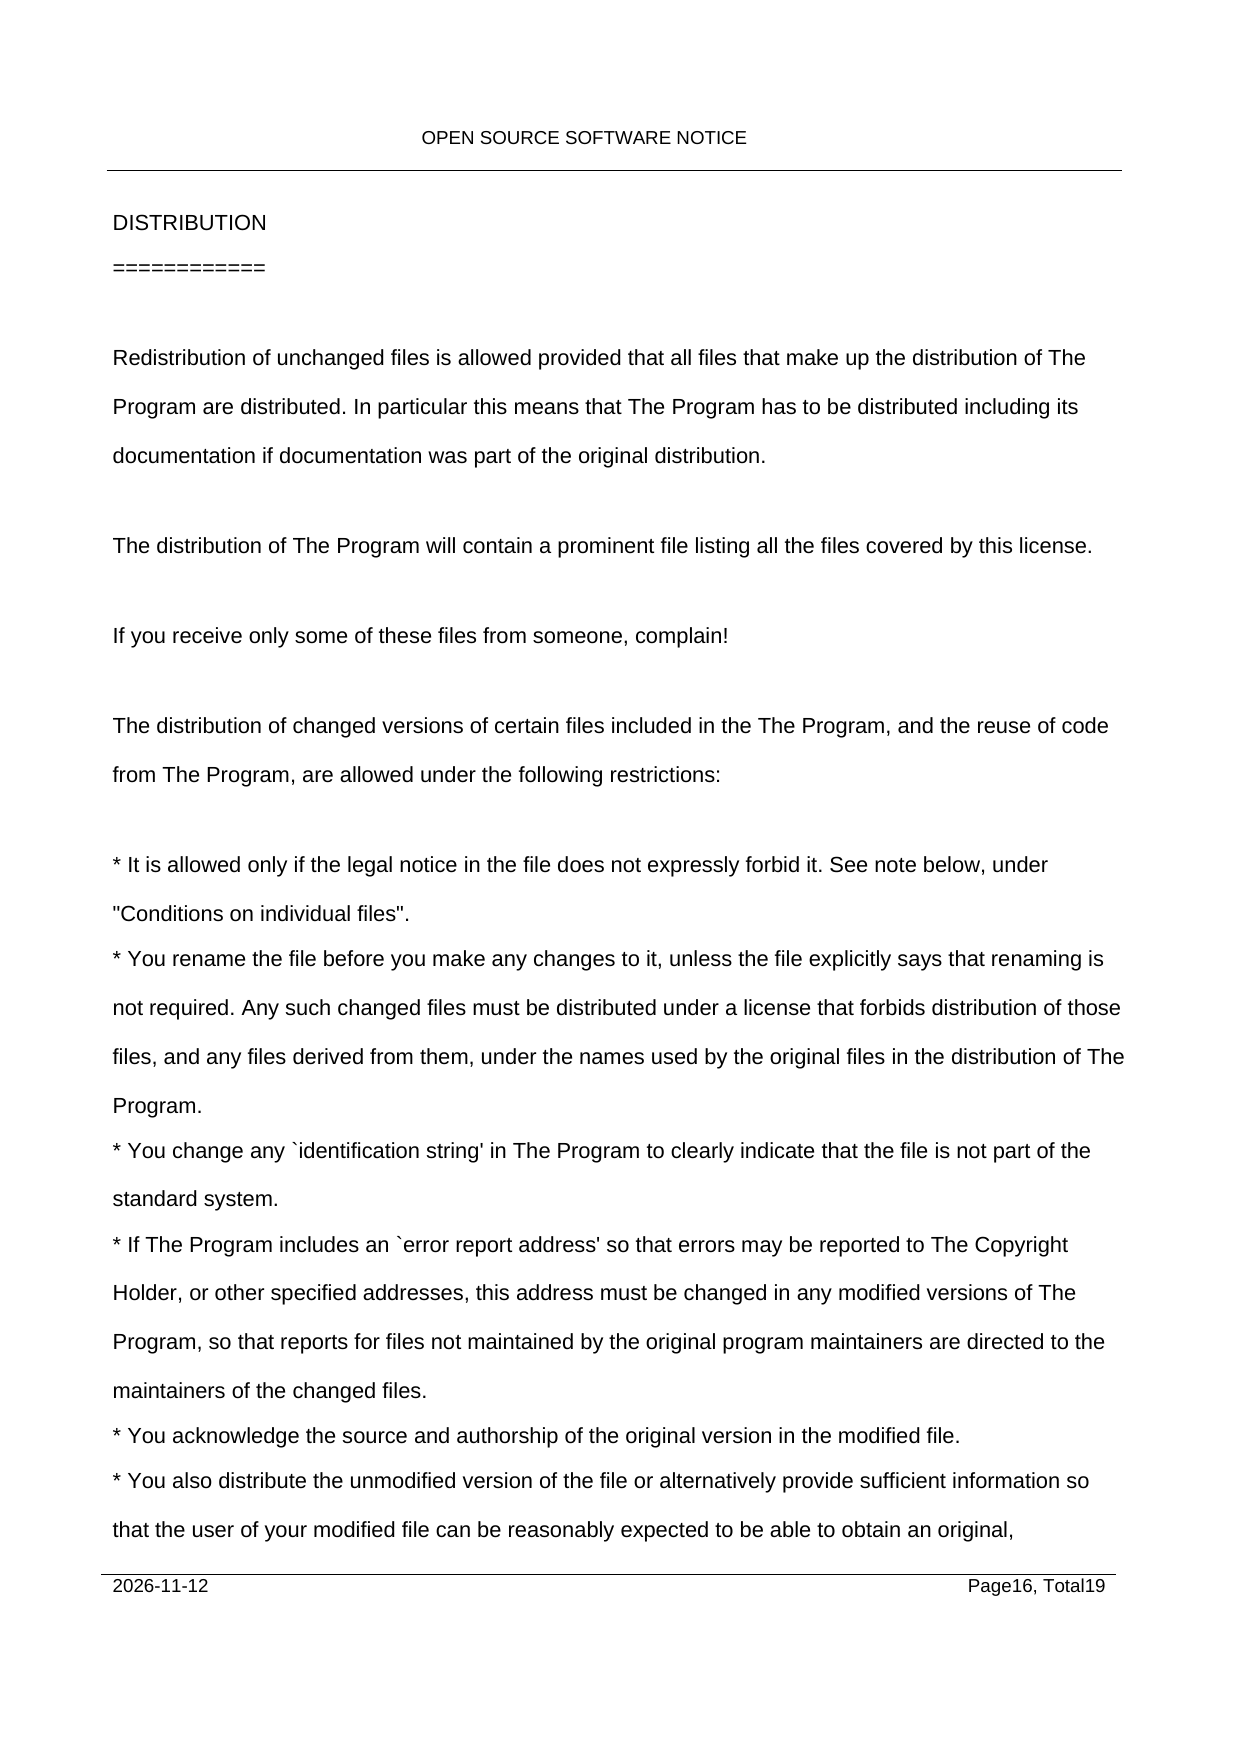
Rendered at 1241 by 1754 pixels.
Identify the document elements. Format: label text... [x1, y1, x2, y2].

text The distribution of changed versions of certain files included in the The Program, and the reuse of code from The Program, are allowed under the following restrictions: [112, 710, 1128, 791]
text DISTRIBUTION [112, 206, 1128, 239]
text The distribution of The Program will contain a prominent file listing all the files covered by this license. [112, 529, 1128, 562]
text * You change any `identification string' in The Program to clearly indicate that the file is not part of the standard system. [112, 1134, 1128, 1215]
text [112, 1464, 1128, 1546]
text * You acknowledge the source and authorship of the original version in the modified file. [112, 1419, 1128, 1452]
text If you receive only some of these files from someone, complain! [112, 619, 1128, 652]
text * It is allowed only if the legal notice in the file does not expressly forbid it. See note below, under "Conditions on individual files". [112, 849, 1128, 930]
text ============ [112, 251, 1128, 284]
text Redistribution of unchanged files is allowed provided that all files that make up the distribution of The Program are distributed. In particular this means that The Program has to be distributed including its documentation if documentation was part of the original distribution. [112, 342, 1128, 472]
text * If The Program includes an `error report address' so that errors may be reported to The Copyright Holder, or other specified addresses, this address must be changed in any modified versions of The Program, so that reports for files not maintained by the original program maintainers are directed to the maintainers of the changed files. [112, 1228, 1128, 1407]
text * You rename the file before you make any changes to it, unless the file explicitly says that renaming is not required. Any such changed files must be distributed under a license that forbids distribution of those files, and any files derived from them, under the names used by the original files in the distribution of The Program. [112, 943, 1128, 1121]
